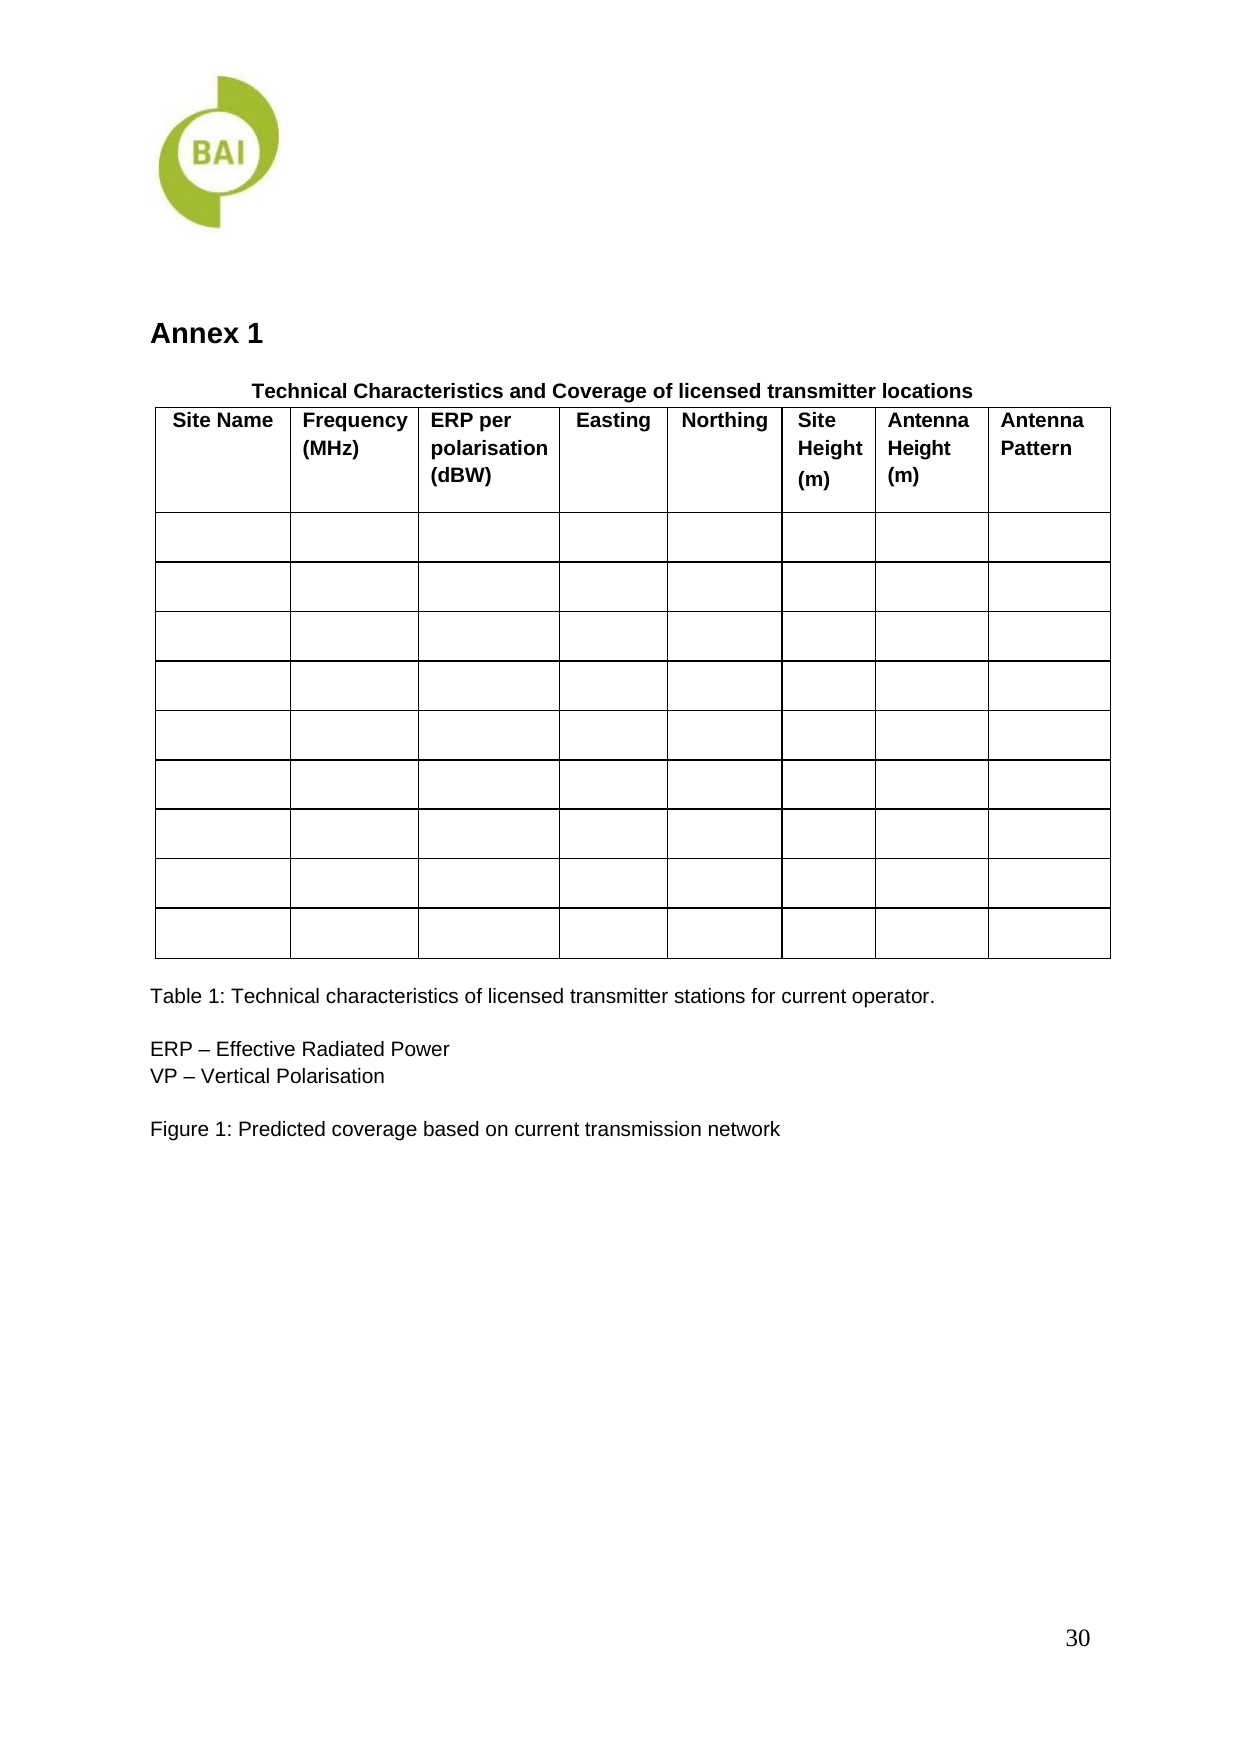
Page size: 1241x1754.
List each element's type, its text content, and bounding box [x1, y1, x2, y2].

table_cell [876, 761, 988, 808]
table_cell [156, 513, 290, 561]
table_header Easting [560, 408, 667, 512]
table_cell [419, 513, 559, 561]
text ERP – Effective Radiated Power VP – Vertical Polarisation [150, 1036, 1075, 1088]
table_cell [156, 563, 290, 611]
table_cell [156, 711, 290, 759]
table_cell [560, 513, 667, 561]
table_cell [783, 711, 875, 759]
table_header Site Name [156, 408, 290, 512]
table_cell [668, 810, 781, 858]
picture [150, 73, 281, 234]
table_cell [783, 859, 875, 907]
table_cell [291, 909, 418, 958]
table_cell [989, 711, 1110, 759]
table_cell [291, 513, 418, 561]
table_header ERP per polarisation (dBW) [419, 408, 559, 512]
table_cell [560, 859, 667, 907]
table_cell [419, 810, 559, 858]
table_cell [291, 711, 418, 759]
table_cell [291, 761, 418, 808]
table_cell [560, 711, 667, 759]
table_cell [419, 563, 559, 611]
table_cell [668, 761, 781, 808]
table_cell [156, 810, 290, 858]
table_cell [876, 662, 988, 710]
text Figure 1: Predicted coverage based on current transmission network [150, 1116, 1075, 1140]
text Technical Characteristics and Coverage of licensed transmitter locations [150, 379, 1075, 403]
table_cell [291, 563, 418, 611]
table_cell [419, 761, 559, 808]
table_cell [291, 810, 418, 858]
table_cell [876, 859, 988, 907]
table_cell [156, 909, 290, 958]
table_cell [783, 662, 875, 710]
table_cell [419, 662, 559, 710]
subtitle Annex 1 [150, 316, 1090, 349]
table_header Northing [668, 408, 781, 512]
table_cell [560, 909, 667, 958]
table_cell [560, 612, 667, 660]
table_cell [560, 810, 667, 858]
table_header Site Height (m) [783, 408, 875, 512]
table_cell [156, 612, 290, 660]
table_cell [876, 563, 988, 611]
table_cell [156, 859, 290, 907]
table_cell [783, 563, 875, 611]
table_cell [783, 909, 875, 958]
table_header Antenna Height (m) [876, 408, 988, 512]
table_cell [419, 859, 559, 907]
table_cell [783, 761, 875, 808]
table_cell [876, 513, 988, 561]
table_cell [291, 662, 418, 710]
text Table 1: Technical characteristics of licensed transmitter stations for current operator. [150, 984, 1075, 1008]
table_cell [668, 563, 781, 611]
table_cell [783, 810, 875, 858]
table_header Antenna Pattern [989, 408, 1110, 512]
table_cell [668, 909, 781, 958]
table_cell [876, 909, 988, 958]
table_cell [989, 513, 1110, 561]
table_cell [419, 909, 559, 958]
table_cell [668, 513, 781, 561]
table_cell [989, 563, 1110, 611]
table_cell [668, 711, 781, 759]
table_cell [989, 662, 1110, 710]
table_cell [989, 909, 1110, 958]
table_cell [419, 711, 559, 759]
table_cell [560, 662, 667, 710]
table_cell [668, 662, 781, 710]
table_cell [989, 810, 1110, 858]
table_cell [668, 859, 781, 907]
table_cell [156, 761, 290, 808]
table_cell [989, 859, 1110, 907]
table_cell [783, 513, 875, 561]
table_cell [876, 612, 988, 660]
table_cell [156, 662, 290, 710]
table_cell [783, 612, 875, 660]
table_cell [291, 612, 418, 660]
table_header Frequency (MHz) [291, 408, 418, 512]
table_cell [291, 859, 418, 907]
table_cell [668, 612, 781, 660]
table_cell [560, 761, 667, 808]
table_cell [419, 612, 559, 660]
table_cell [989, 612, 1110, 660]
table_cell [876, 711, 988, 759]
table_cell [560, 563, 667, 611]
table_cell [876, 810, 988, 858]
table_cell [989, 761, 1110, 808]
